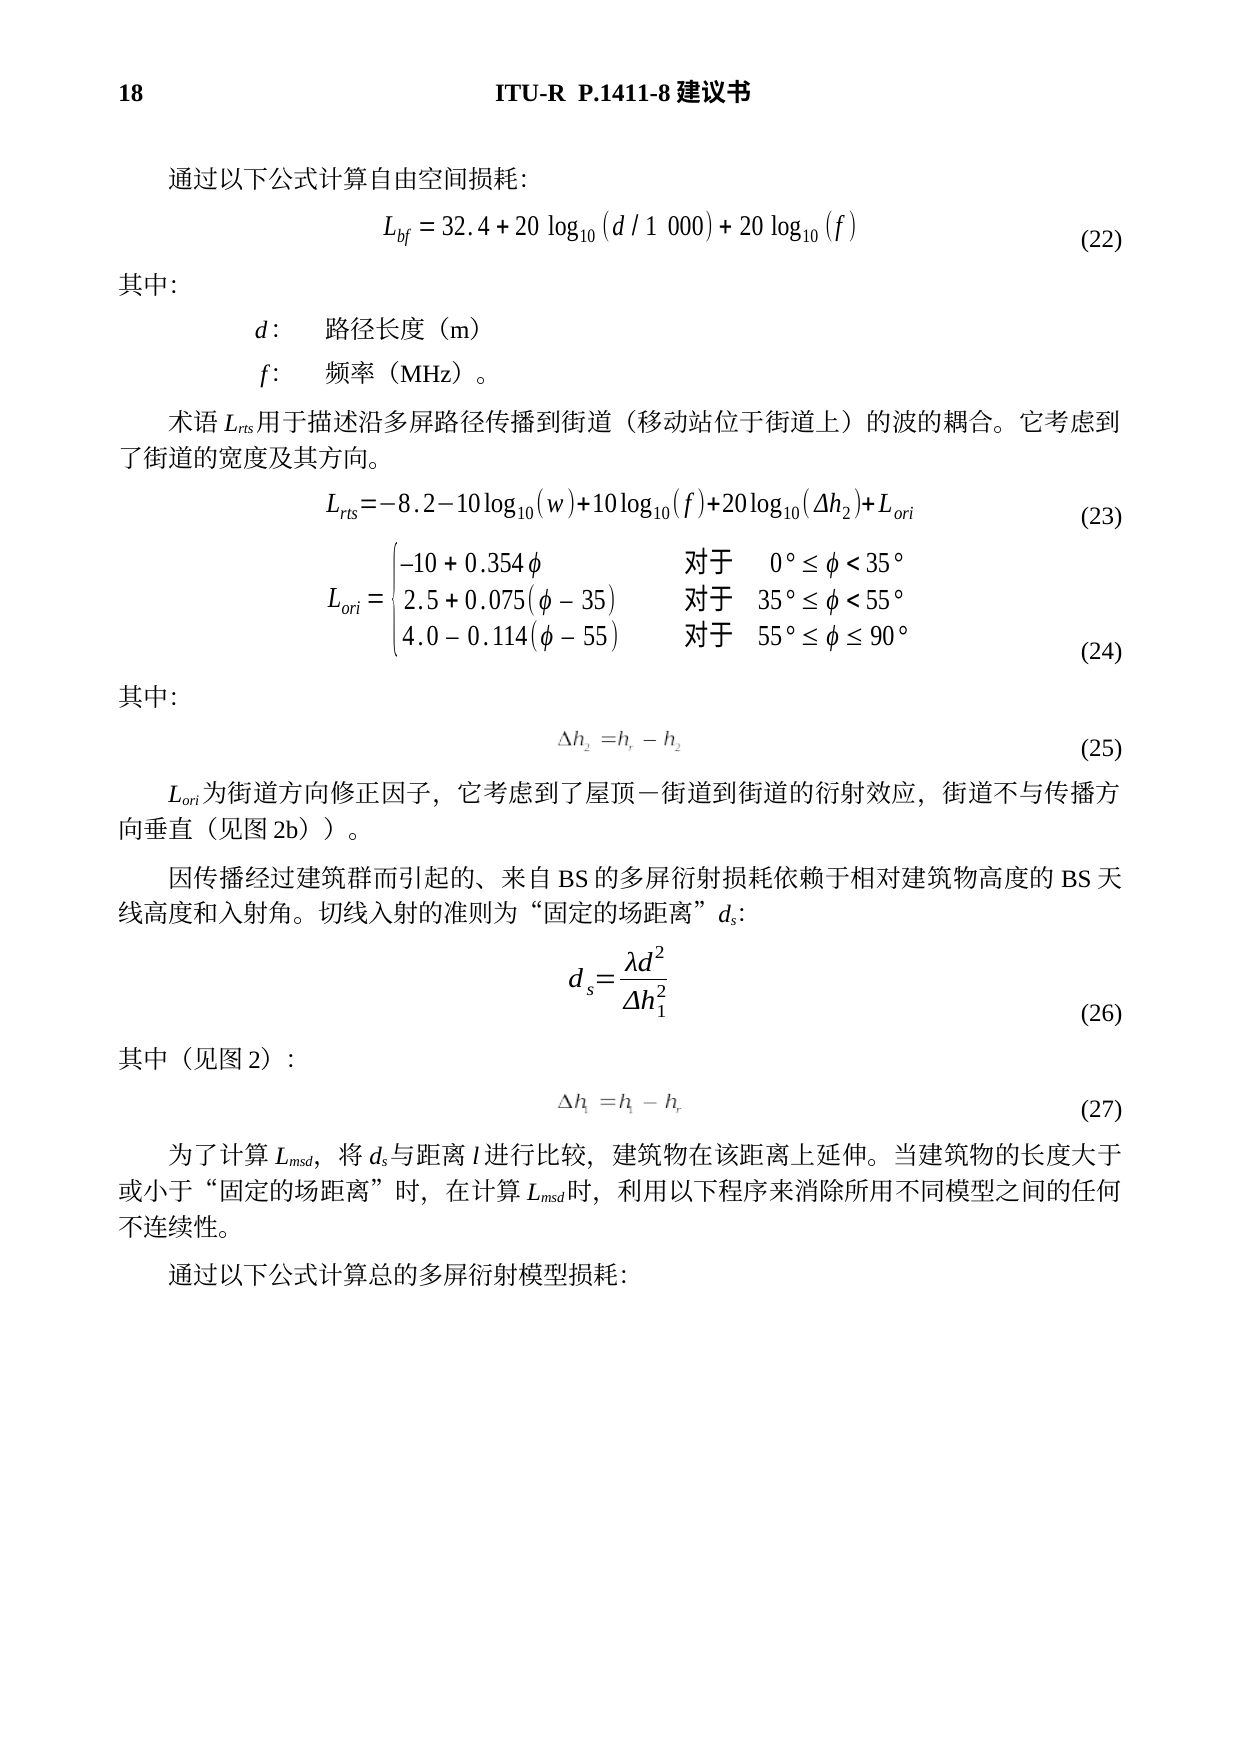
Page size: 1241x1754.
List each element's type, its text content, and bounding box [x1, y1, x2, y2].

text 因传播经过建筑群而引起的、来自BS的多屏衍射损耗依赖于相对建筑物高度的BS天线高度和入射角。切线入射的准则为“固定的场距离”ds： [118, 858, 1122, 930]
text (24) [118, 542, 1122, 665]
text (23) [118, 487, 1122, 529]
text 其中（见图2）： [118, 1039, 1122, 1075]
text 其中： [118, 677, 1122, 713]
text f ： 频率（MHz）。 [118, 354, 1122, 390]
text 其中： [118, 265, 1122, 301]
text 为了计算Lmsd，将ds与距离l进行比较，建筑物在该距离上延伸。当建筑物的长度大于或小于“固定的场距离”时，在计算Lmsd时，利用以下程序来消除所用不同模型之间的任何不连续性。 [118, 1136, 1122, 1243]
text (26) [118, 943, 1122, 1027]
text (22) [118, 209, 1122, 253]
text 通过以下公式计算自由空间损耗： [118, 160, 1122, 196]
text Lori为街道方向修正因子，它考虑到了屋顶－街道到街道的衍射效应，街道不与传播方向垂直（见图2b））。 [118, 774, 1122, 846]
text 通过以下公式计算总的多屏衍射模型损耗： [118, 1256, 1122, 1292]
text (25) [118, 726, 1122, 761]
text 术语Lrts用于描述沿多屏路径传播到街道（移动站位于街道上）的波的耦合。它考虑到了街道的宽度及其方向。 [118, 402, 1122, 474]
text d ： 路径长度（m） [118, 309, 1122, 346]
text (27) [118, 1088, 1122, 1123]
